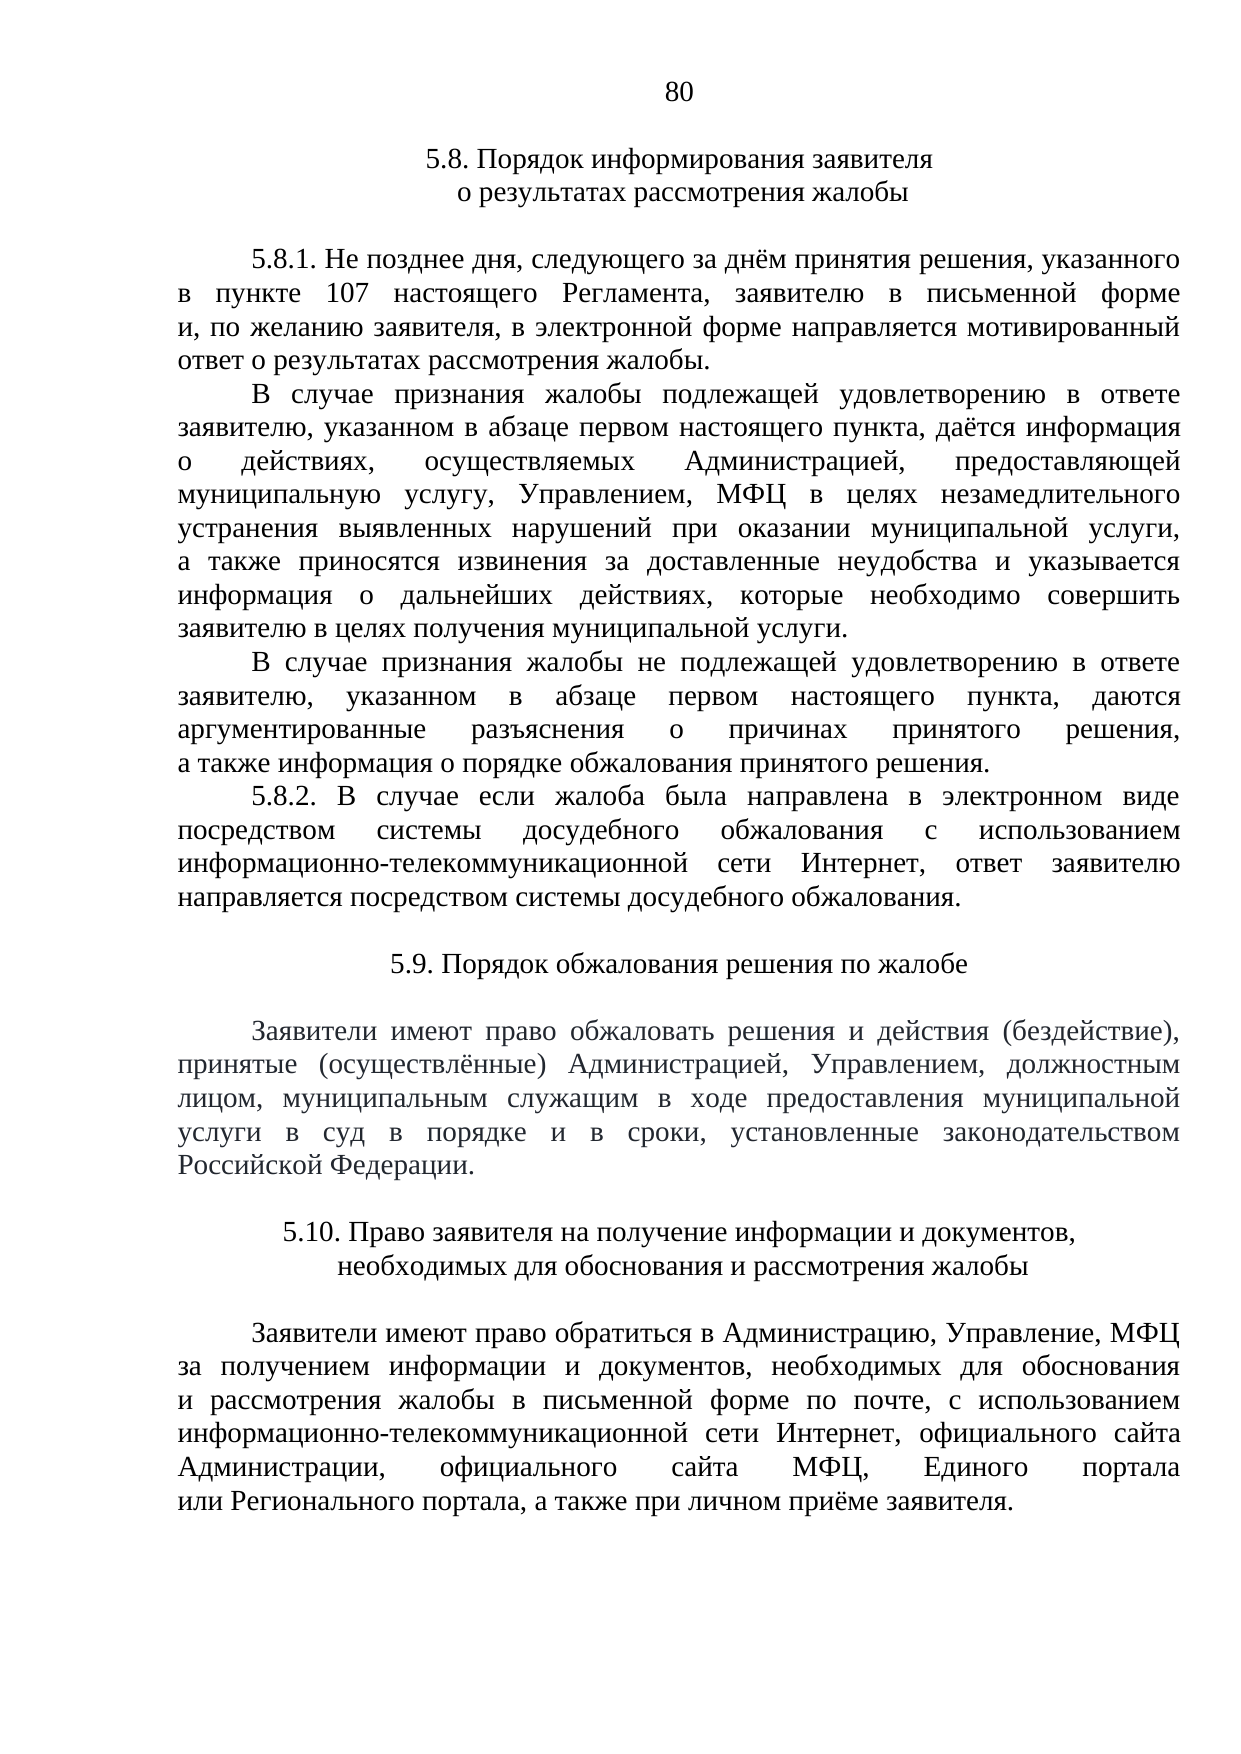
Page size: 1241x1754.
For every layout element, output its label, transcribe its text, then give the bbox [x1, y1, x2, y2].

text В случае признания жалобы подлежащей удовлетворению в ответе заявителю, указанном в абзаце первом настоящего пункта, даётся информация о действиях, осуществляемых Администрацией, предоставляющей муниципальную услугу, Управлением, МФЦ в целях незамедлительного устранения выявленных нарушений при оказании муниципальной услуги, а также приносятся извинения за доставленные неудобства и указывается информация о дальнейших действиях, которые необходимо совершить заявителю в целях получения муниципальной услуги. [177, 376, 1181, 644]
text В случае признания жалобы не подлежащей удовлетворению в ответе заявителю, указанном в абзаце первом настоящего пункта, даются аргументированные разъяснения о причинах принятого решения, а также информация о порядке обжалования принятого решения. [177, 644, 1181, 778]
text Заявители имеют право обжаловать решения и действия (бездействие), принятые (осуществлённые) Администрацией, Управлением, должностным лицом, муниципальным служащим в ходе предоставления муниципальной услуги в суд в порядке и в сроки, установленные законодательством Российской Федерации. [177, 1013, 1181, 1181]
text 5.8.2. В случае если жалоба была направлена в электронном виде посредством системы досудебного обжалования с использованием информационно-телекоммуникационной сети Интернет, ответ заявителю направляется посредством системы досудебного обжалования. [177, 778, 1181, 912]
text 5.8. Порядок информирования заявителя [177, 141, 1181, 174]
text 5.10. Право заявителя на получение информации и документов, [177, 1214, 1181, 1248]
text о результатах рассмотрения жалобы [177, 174, 1181, 208]
text 5.8.1. Не позднее дня, следующего за днём принятия решения, указанного в пункте 107 настоящего Регламента, заявителю в письменной форме и, по желанию заявителя, в электронной форме направляется мотивированный ответ о результатах рассмотрения жалобы. [177, 242, 1181, 376]
text Заявители имеют право обратиться в Администрацию, Управление, МФЦ за получением информации и документов, необходимых для обоснования и рассмотрения жалобы в письменной форме по почте, с использованием информационно-телекоммуникационной сети Интернет, официального сайта Администрации, официального сайта МФЦ, Единого портала или Регионального портала, а также при личном приёме заявителя. [177, 1315, 1181, 1516]
text 5.9. Порядок обжалования решения по жалобе [177, 946, 1181, 979]
text необходимых для обоснования и рассмотрения жалобы [177, 1248, 1181, 1281]
